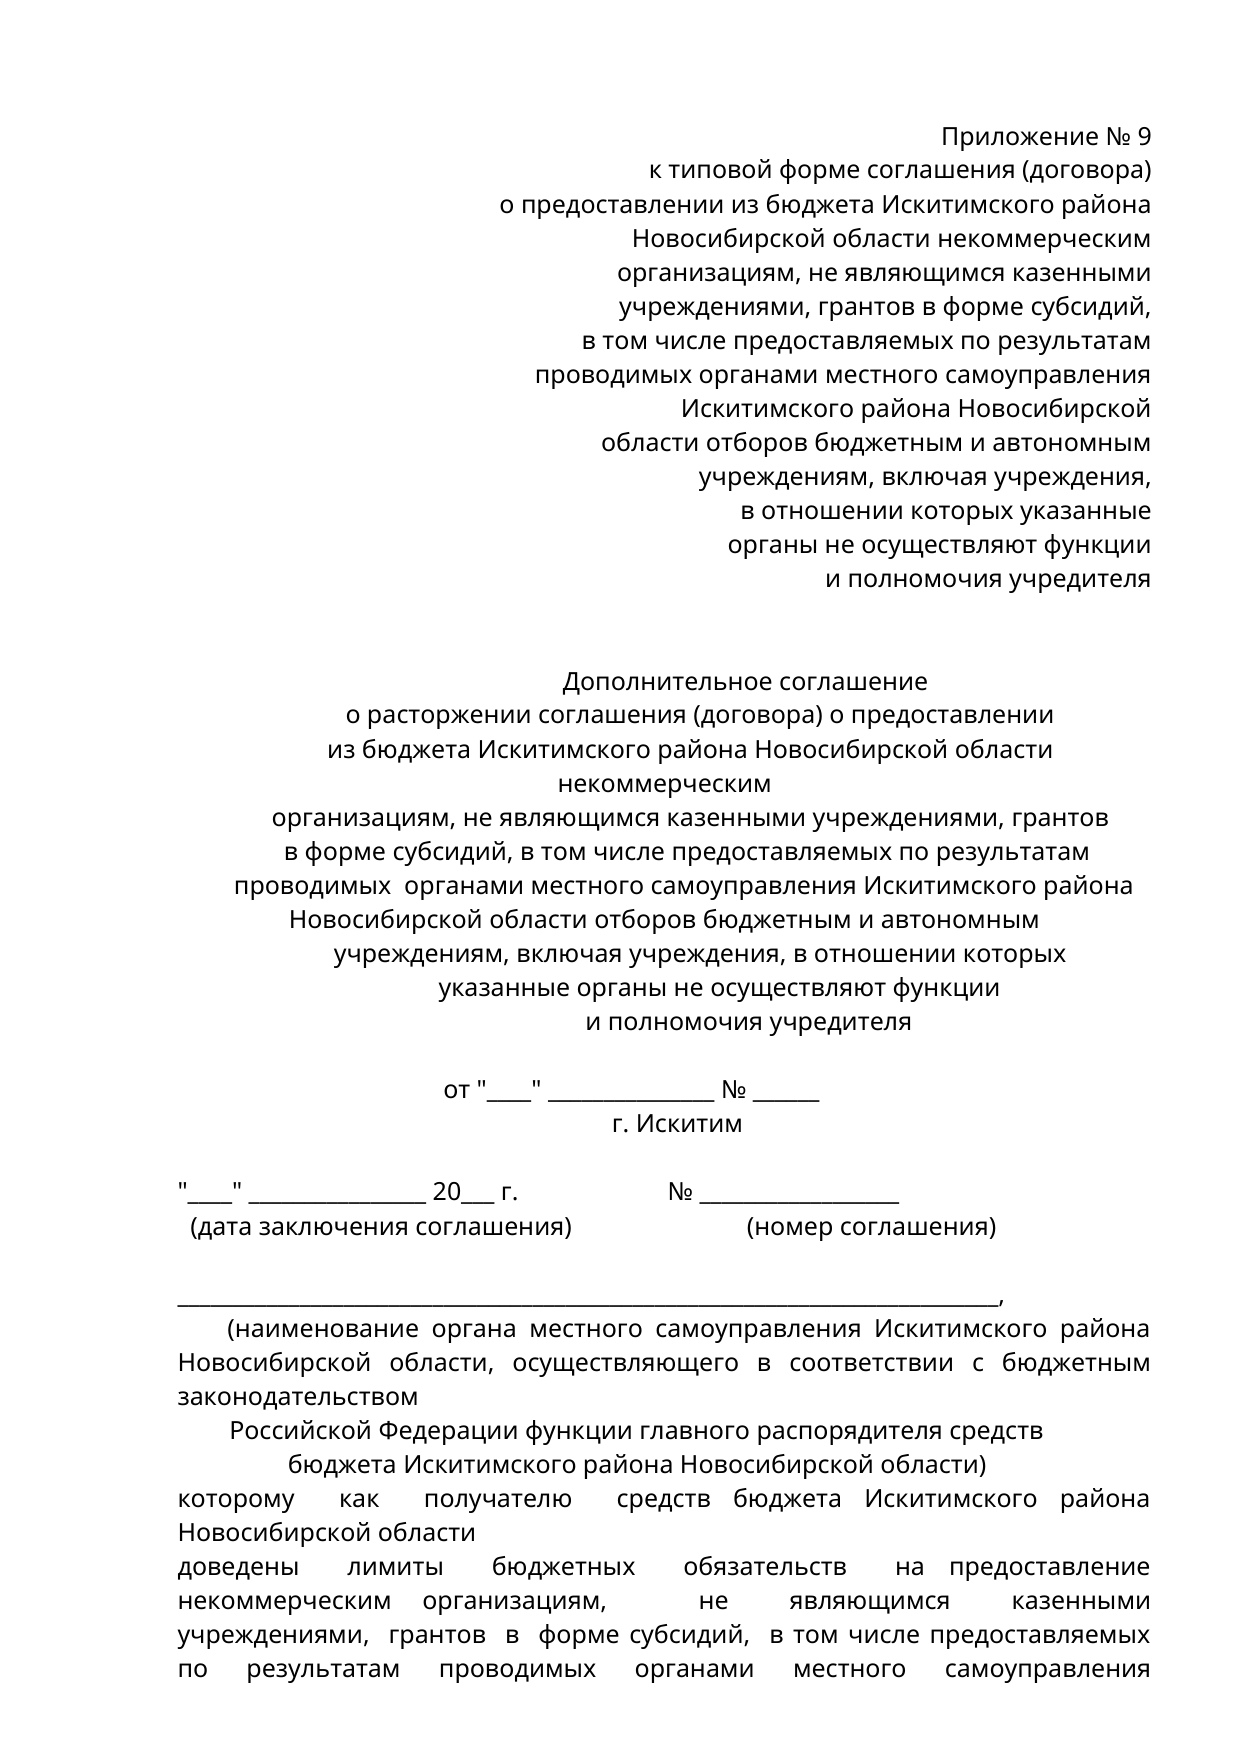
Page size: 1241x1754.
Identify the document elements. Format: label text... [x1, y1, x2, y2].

text и полномочия учредителя [177, 561, 1152, 595]
text учреждениями, грантов в форме субсидий, [177, 288, 1152, 322]
text и полномочия учредителя [177, 1004, 1152, 1038]
text Новосибирской области некоммерческим [177, 220, 1152, 254]
text указанные органы не осуществляют функции [177, 970, 1152, 1004]
text от "____" _______________ № ______ [177, 1072, 1152, 1106]
text организациям, не являющимся казенными учреждениями, грантов [177, 799, 1152, 833]
text __________________________________________________________________________, [177, 1276, 1152, 1310]
text бюджета Искитимского района Новосибирской области) [177, 1447, 1152, 1481]
text проводимых органами местного самоуправления Искитимского района Новосибирской области отборов бюджетным и автономным [177, 867, 1152, 936]
text органы не осуществляют функции [177, 527, 1152, 561]
text в том числе предоставляемых по результатам [177, 322, 1152, 357]
text проводимых органами местного самоуправления [177, 357, 1152, 391]
text Приложение № 9 [177, 118, 1152, 152]
text организациям, не являющимся казенными [177, 254, 1152, 288]
text Российской Федерации функции главного распорядителя средств [177, 1412, 1152, 1447]
text Искитимского района Новосибирской [177, 391, 1152, 425]
text в форме субсидий, в том числе предоставляемых по результатам [177, 833, 1152, 867]
text о предоставлении из бюджета Искитимского района [177, 186, 1152, 220]
text которому как получателю средств бюджета Искитимского района Новосибирской области [177, 1481, 1152, 1549]
text в отношении которых указанные [177, 493, 1152, 527]
text Дополнительное соглашение [177, 663, 1152, 697]
text области отборов бюджетным и автономным [177, 425, 1152, 459]
text "____" ________________ 20___ г. № __________________ [177, 1174, 1152, 1208]
text (наименование органа местного самоуправления Искитимского района Новосибирской области, осуществляющего в соответствии с бюджетным законодательством [177, 1310, 1152, 1412]
text о расторжении соглашения (договора) о предоставлении [177, 697, 1152, 731]
text г. Искитим [177, 1106, 1152, 1140]
text учреждениям, включая учреждения, в отношении которых [177, 936, 1152, 970]
text из бюджета Искитимского района Новосибирской области некоммерческим [177, 731, 1152, 799]
text к типовой форме соглашения (договора) [177, 152, 1152, 186]
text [177, 1549, 1152, 1685]
text учреждениям, включая учреждения, [177, 459, 1152, 493]
text (дата заключения соглашения) (номер соглашения) [177, 1208, 1152, 1242]
